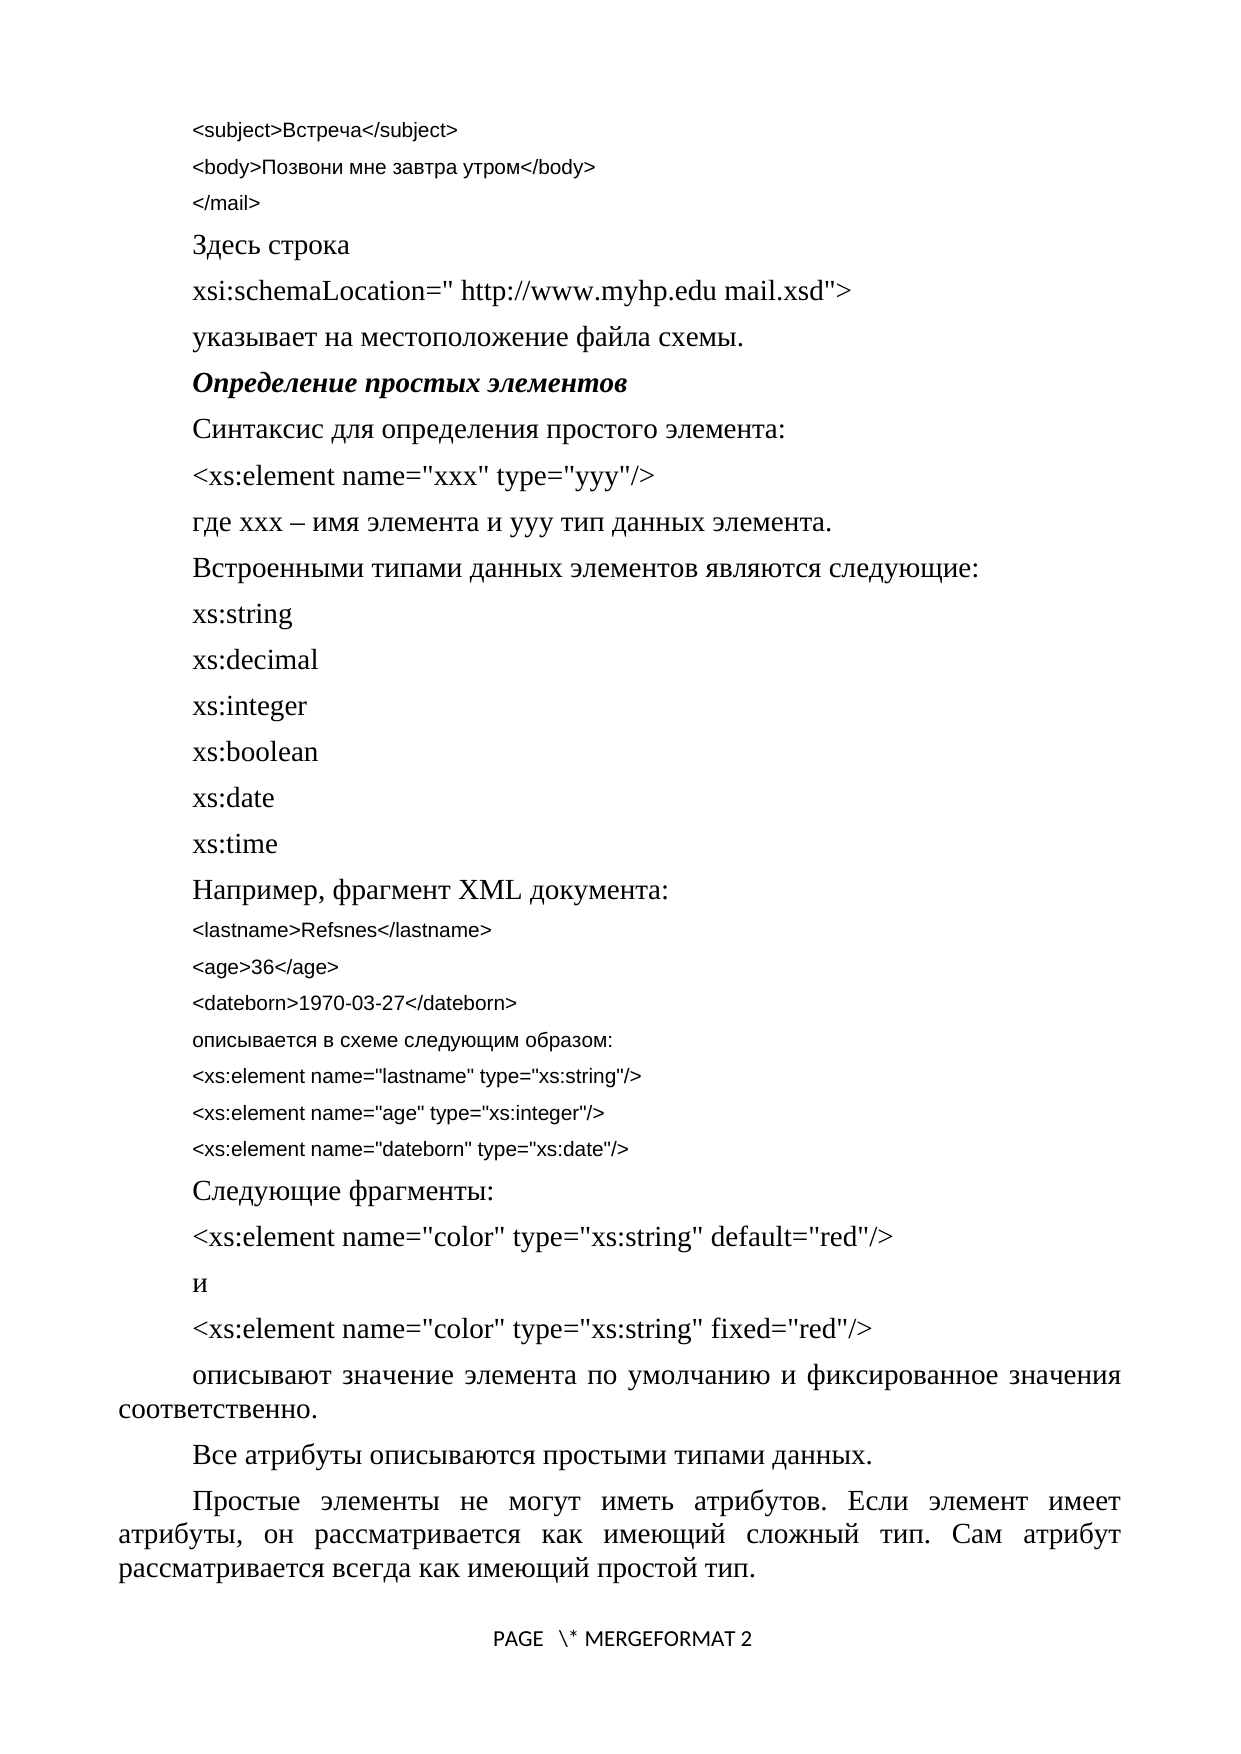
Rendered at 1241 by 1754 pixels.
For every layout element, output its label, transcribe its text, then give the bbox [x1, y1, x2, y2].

text Следующие фрагменты: [118, 1173, 1122, 1207]
text <xs:element name="color" type="xs:string" default="red"/> [118, 1219, 1122, 1253]
text <lastname>Refsnes</lastname> [118, 918, 1122, 942]
text описывается в схеме следующим образом: [118, 1027, 1122, 1051]
text Определение простых элементов [118, 366, 1122, 399]
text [118, 273, 1122, 307]
text <xs:element name="age" type="xs:integer"/> [118, 1100, 1122, 1124]
text xs:string [118, 596, 1122, 629]
text <xs:element name="color" type="xs:string" fixed="red"/> [118, 1311, 1122, 1345]
text Встроенными типами данных элементов являются следующие: [118, 550, 1122, 583]
text где xxx – имя элемента и yyy тип данных элемента. [118, 504, 1122, 537]
text <xs:element name="dateborn" type="xs:date"/> [118, 1137, 1122, 1161]
text xs:time [118, 826, 1122, 859]
text xs:boolean [118, 734, 1122, 767]
text Синтаксис для определения простого элемента: [118, 412, 1122, 445]
text указывает на местоположение файла схемы. [118, 319, 1122, 353]
text описывают значение элемента по умолчанию и фиксированное значения соответственно. [118, 1357, 1122, 1424]
text xs:integer [118, 688, 1122, 721]
text Например, фрагмент XML документа: [118, 872, 1122, 906]
text <age>36</age> [118, 954, 1122, 978]
text <subject>Встреча</subject> [118, 118, 1122, 142]
text <body>Позвони мне завтра утром</body> [118, 154, 1122, 178]
text <xs:element name="xxx" type="yyy"/> [118, 458, 1122, 491]
text xs:decimal [118, 642, 1122, 675]
text xs:date [118, 780, 1122, 813]
text </mail> [118, 191, 1122, 215]
text Все атрибуты описываются простыми типами данных. [118, 1437, 1122, 1471]
text <xs:element name="lastname" type="xs:string"/> [118, 1064, 1122, 1088]
text Простые элементы не могут иметь атрибутов. Если элемент имеет атрибуты, он рассматривается как имеющий сложный тип. Сам атрибут рассматривается всегда как имеющий простой тип. [118, 1483, 1122, 1584]
text Здесь строка [118, 227, 1122, 261]
text и [118, 1265, 1122, 1299]
text <dateborn>1970-03-27</dateborn> [118, 991, 1122, 1015]
